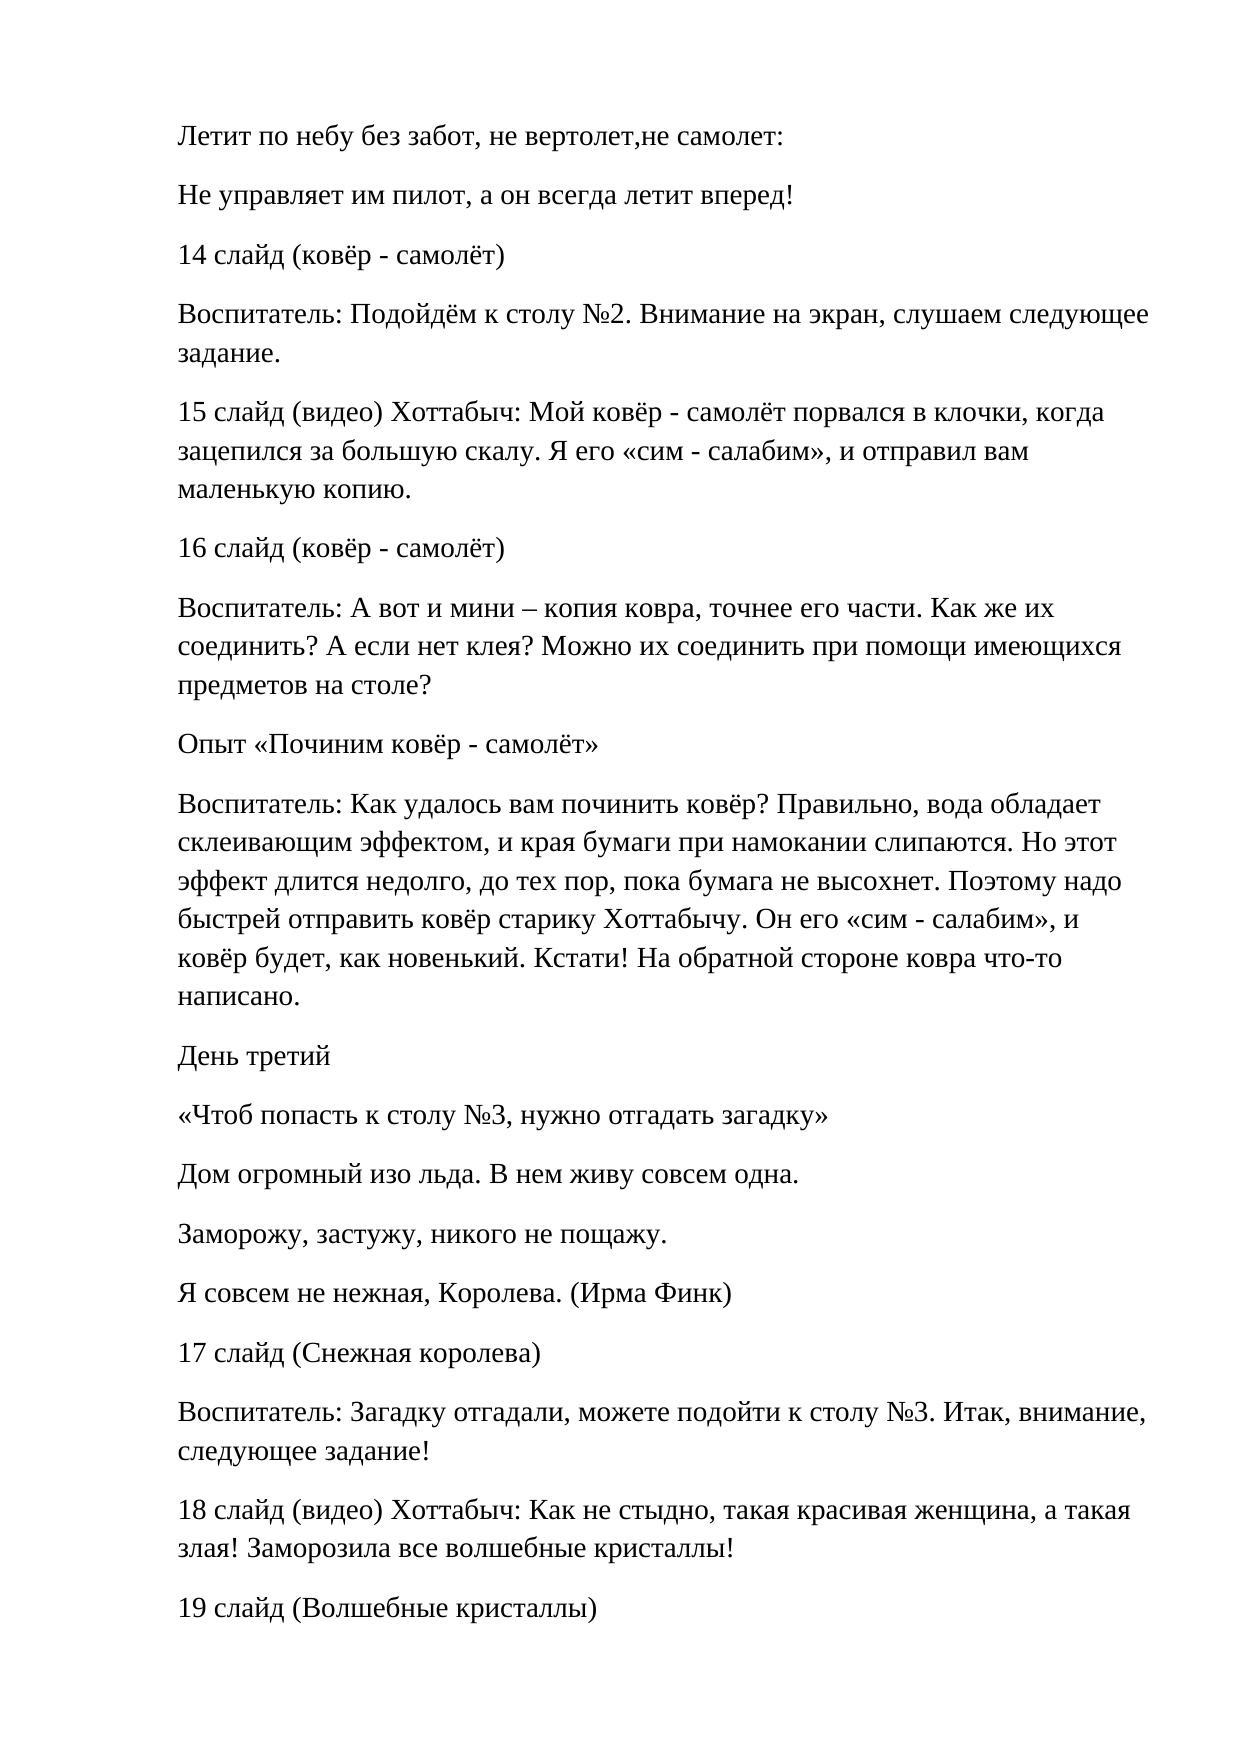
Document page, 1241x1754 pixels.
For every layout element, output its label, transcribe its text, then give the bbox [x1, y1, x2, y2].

text Воспитатель: Подойдём к столу №2. Внимание на экран, слушаем следующее задание. [177, 296, 1152, 368]
text Я совсем не нежная, Королева. (Ирма Финк) [177, 1275, 1152, 1309]
text Не управляет им пилот, а он всегда летит вперед! [177, 177, 1152, 211]
text Опыт «Починим ковёр - самолёт» [177, 726, 1152, 760]
text «Чтоб попасть к столу №3, нужно отгадать загадку» [177, 1097, 1152, 1131]
text Дом огромный изо льда. В нем живу совсем одна. [177, 1157, 1152, 1190]
text 18 слайд (видео) Хоттабыч: Как не стыдно, такая красивая женщина, а такая злая! Заморозила все волшебные кристаллы! [177, 1492, 1152, 1564]
text 15 слайд (видео) Хоттабыч: Мой ковёр - самолёт порвался в клочки, когда зацепился за большую скалу. Я его «сим - салабим», и отправил вам маленькую копию. [177, 394, 1152, 505]
text Летит по небу без забот, не вертолет,не самолет: [177, 118, 1152, 152]
text 17 слайд (Снежная королева) [177, 1335, 1152, 1368]
text Воспитатель: А вот и мини – копия ковра, точнее его части. Как же их соединить? А если нет клея? Можно их соединить при помощи имеющихся предметов на столе? [177, 590, 1152, 701]
text Воспитатель: Как удалось вам починить ковёр? Правильно, вода обладает склеивающим эффектом, и края бумаги при намокании слипаются. Но этот эффект длится недолго, до тех пор, пока бумага не высохнет. Поэтому надо быстрей отправить ковёр старику Хоттабычу. Он его «сим - салабим», и ковёр будет, как новенький. Кстати! На обратной стороне ковра что-то написано. [177, 786, 1152, 1012]
text День третий [177, 1038, 1152, 1071]
text Воспитатель: Загадку отгадали, можете подойти к столу №3. Итак, внимание, следующее задание! [177, 1394, 1152, 1466]
text 16 слайд (ковёр - самолёт) [177, 531, 1152, 564]
text 14 слайд (ковёр - самолёт) [177, 237, 1152, 270]
text Заморожу, застужу, никого не пощажу. [177, 1216, 1152, 1249]
text 19 слайд (Волшебные кристаллы) [177, 1590, 1152, 1623]
